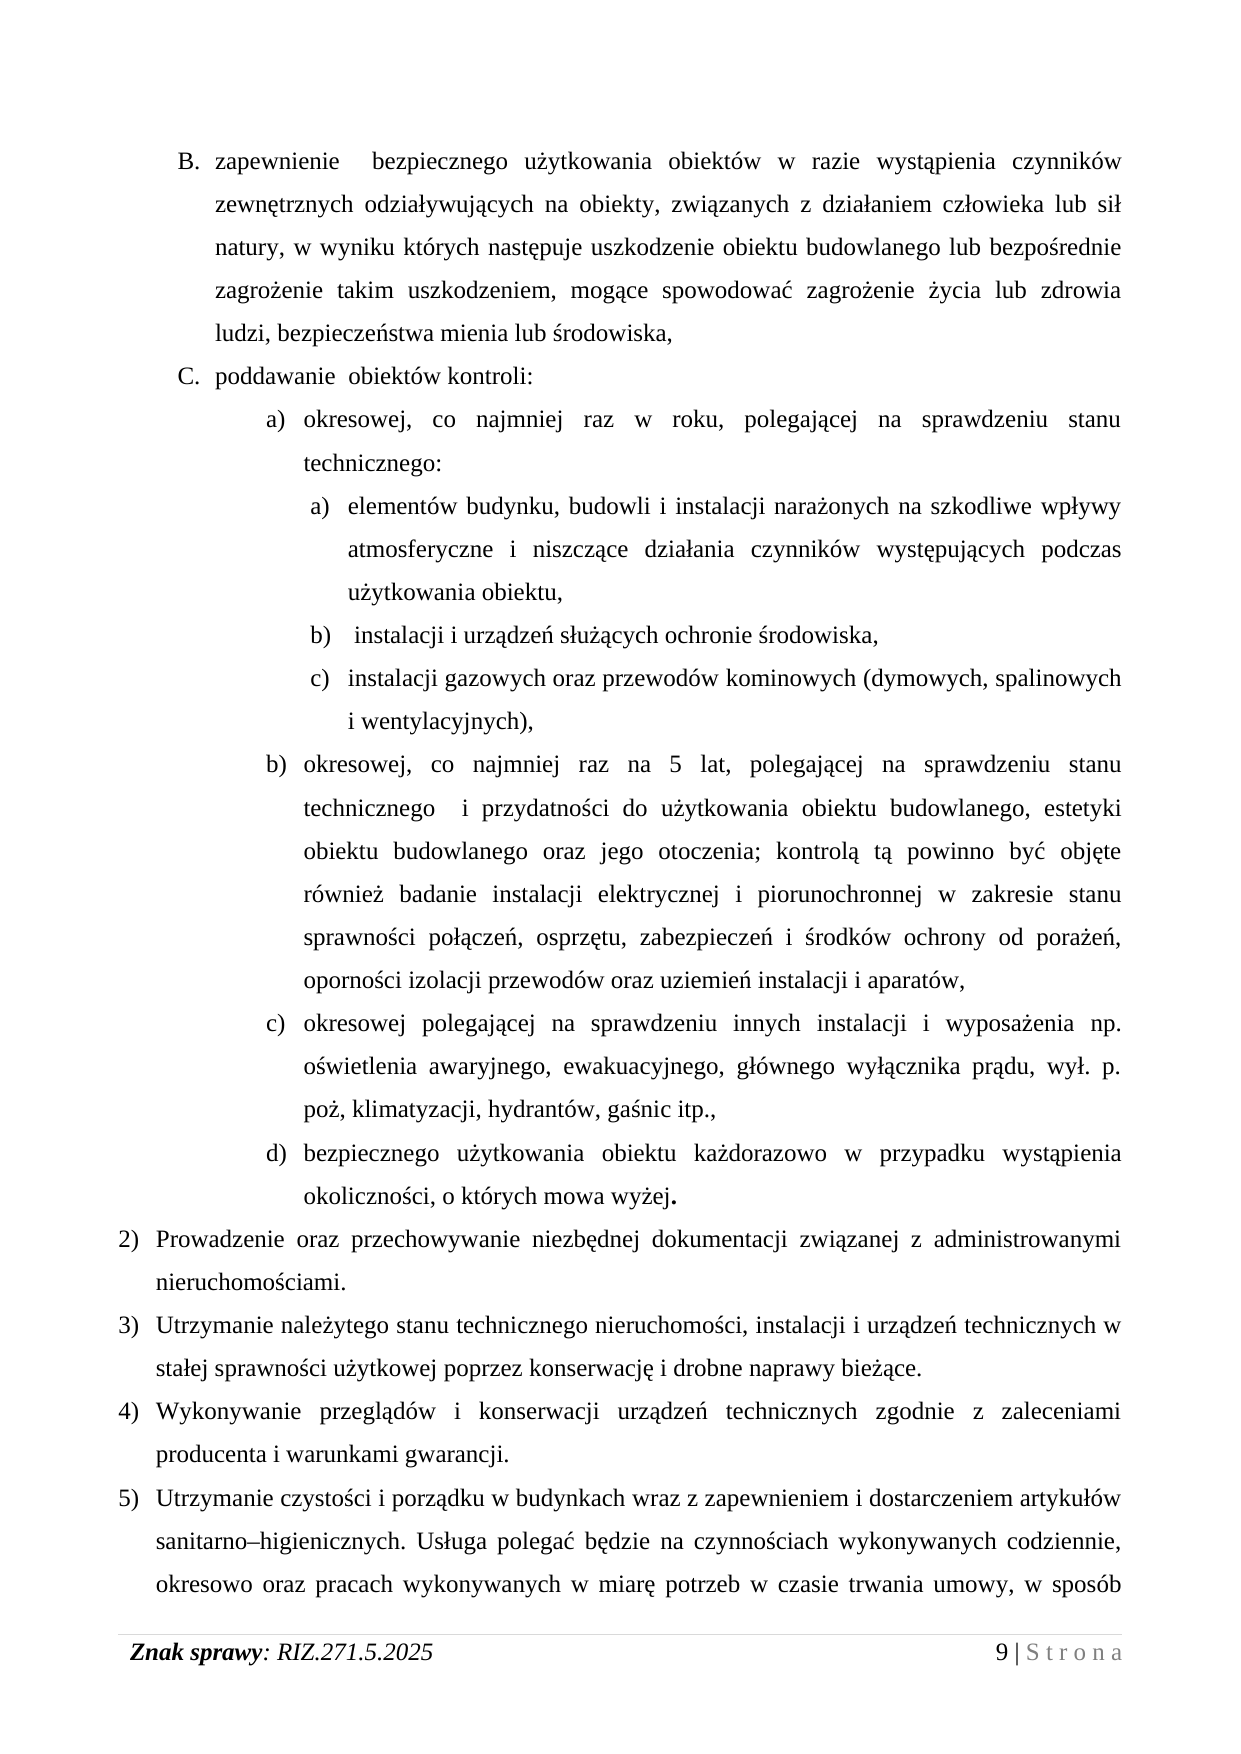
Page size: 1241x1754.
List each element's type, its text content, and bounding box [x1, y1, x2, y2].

list Wykonywanie przeglądów i konserwacji urządzeń technicznych zgodnie z zaleceniami producenta i warunkami gwarancji. [118, 1396, 1122, 1468]
list bezpiecznego użytkowania obiektu każdorazowo w przypadku wystąpienia okoliczności, o których mowa wyżej. [266, 1138, 1122, 1209]
list instalacji i urządzeń służących ochronie środowiska, [310, 620, 1122, 649]
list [118, 1483, 1122, 1598]
list okresowej, co najmniej raz na 5 lat, polegającej na sprawdzeniu stanu technicznego i przydatności do użytkowania obiektu budowlanego, estetyki obiektu budowlanego oraz jego otoczenia; kontrolą tą powinno być objęte również badanie instalacji elektrycznej i piorunochronnej w zakresie stanu sprawności połączeń, osprzętu, zabezpieczeń i środków ochrony od porażeń, oporności izolacji przewodów oraz uziemień instalacji i aparatów, [266, 749, 1122, 994]
list Prowadzenie oraz przechowywanie niezbędnej dokumentacji związanej z administrowanymi nieruchomościami. [118, 1224, 1122, 1296]
list zapewnienie bezpiecznego użytkowania obiektów w razie wystąpienia czynników zewnętrznych odziaływujących na obiekty, związanych z działaniem człowieka lub sił natury, w wyniku których następuje uszkodzenie obiektu budowlanego lub bezpośrednie zagrożenie takim uszkodzeniem, mogące spowodować zagrożenie życia lub zdrowia ludzi, bezpieczeństwa mienia lub środowiska, [177, 146, 1122, 347]
list okresowej, co najmniej raz w roku, polegającej na sprawdzeniu stanu technicznego: [266, 404, 1122, 476]
list poddawanie obiektów kontroli: [177, 361, 1122, 390]
list okresowej polegającej na sprawdzeniu innych instalacji i wyposażenia np. oświetlenia awaryjnego, ewakuacyjnego, głównego wyłącznika prądu, wył. p. poż, klimatyzacji, hydrantów, gaśnic itp., [266, 1008, 1122, 1123]
list instalacji gazowych oraz przewodów kominowych (dymowych, spalinowych i wentylacyjnych), [310, 663, 1122, 735]
list elementów budynku, budowli i instalacji narażonych na szkodliwe wpływy atmosferyczne i niszczące działania czynników występujących podczas użytkowania obiektu, [310, 491, 1122, 606]
list Utrzymanie należytego stanu technicznego nieruchomości, instalacji i urządzeń technicznych w stałej sprawności użytkowej poprzez konserwację i drobne naprawy bieżące. [118, 1310, 1122, 1382]
